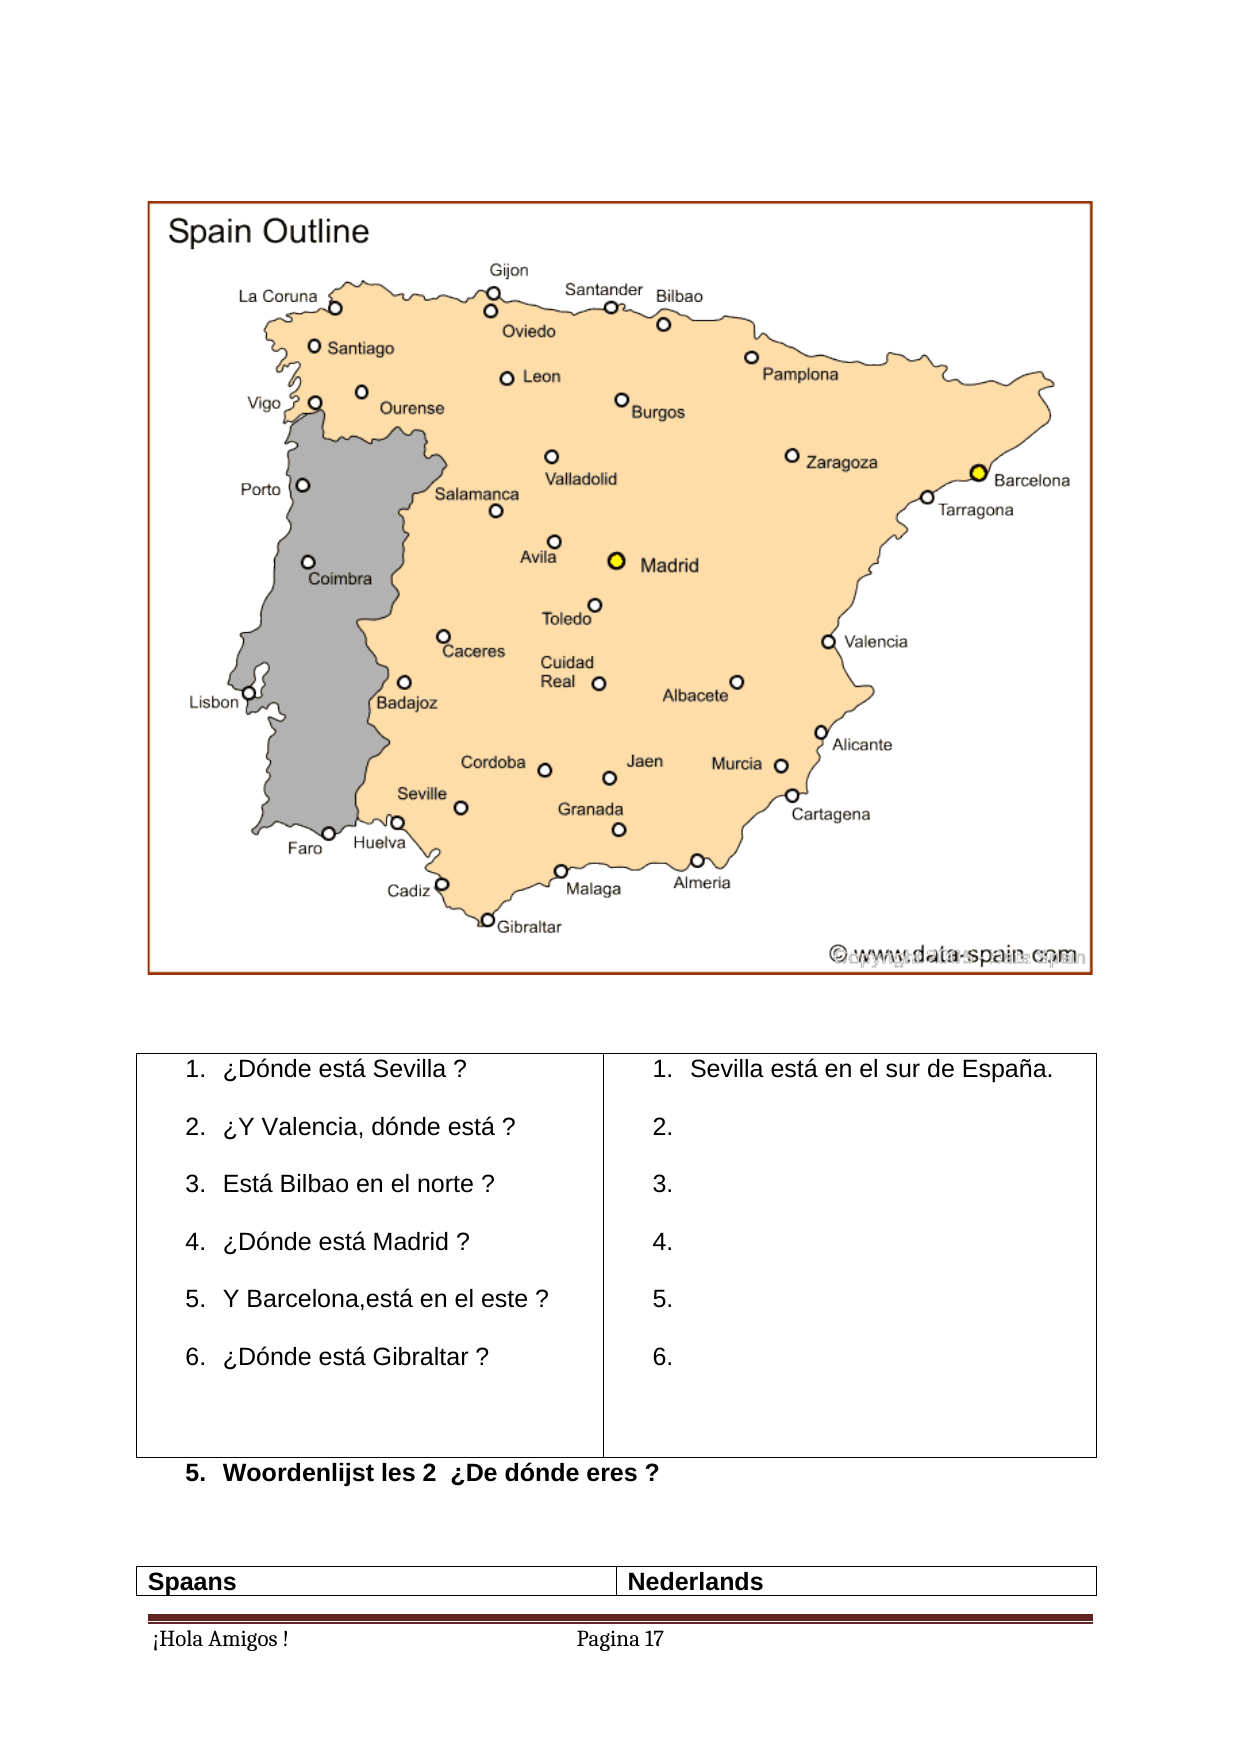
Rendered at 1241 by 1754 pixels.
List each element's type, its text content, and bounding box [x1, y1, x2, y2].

table_header ¿Dónde está Sevilla ? ¿Y Valencia, dónde está ? Está Bilbao en el norte ? ¿Dónde está Madrid ? Y Barcelona,está en el este ? ¿Dónde está Gibraltar ? [137, 1054, 603, 1457]
table_header Spaans [137, 1567, 616, 1595]
picture [147, 201, 1093, 975]
table_header Sevilla está en el sur de España. [604, 1054, 1096, 1457]
list Woordenlijst les 2 ¿De dónde eres ? [185, 1458, 1093, 1487]
table_header Nederlands [617, 1567, 1096, 1595]
